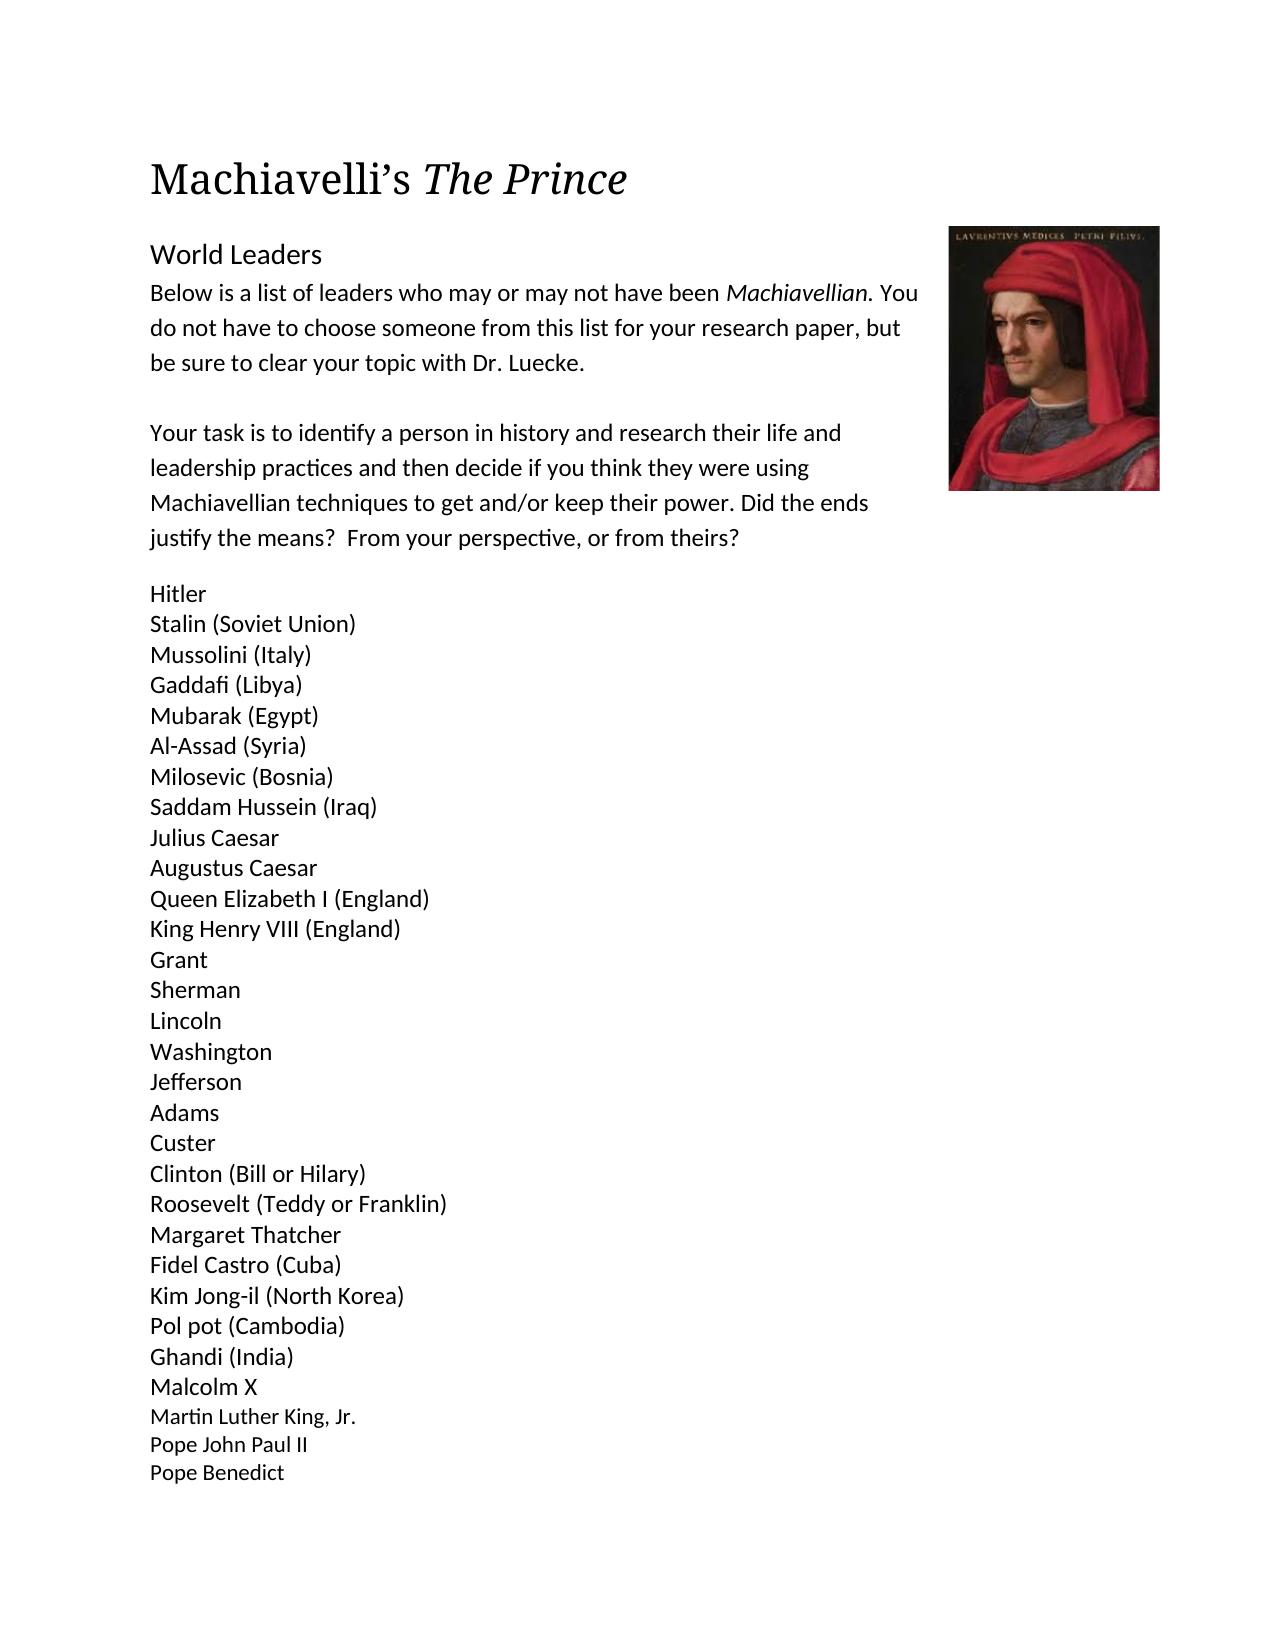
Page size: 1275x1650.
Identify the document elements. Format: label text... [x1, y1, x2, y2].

text Fidel Castro (Cuba) [150, 1249, 1125, 1280]
text Malcolm X [150, 1371, 1125, 1402]
text Your task is to identify a person in history and research their life and leadership practices and then decide if you think they were using Machiavellian techniques to get and/or keep their power. Did the ends justify the means? From your perspective, or from theirs? [150, 417, 1125, 552]
text Pope John Paul II [150, 1430, 1125, 1458]
text Ghandi (India) [150, 1341, 1125, 1371]
text King Henry VIII (England) [150, 913, 1125, 944]
text Pope Benedict [150, 1458, 1125, 1486]
text Clinton (Bill or Hilary) [150, 1158, 1125, 1188]
text Washington [150, 1036, 1125, 1066]
text Custer [150, 1127, 1125, 1158]
text Saddam Hussein (Iraq) [150, 791, 1125, 822]
text Martin Luther King, Jr. [150, 1402, 1125, 1430]
text Jefferson [150, 1066, 1125, 1097]
text Roosevelt (Teddy or Franklin) [150, 1188, 1125, 1219]
text Stalin (Soviet Union) [150, 608, 1125, 639]
text Al-Assad (Syria) [150, 730, 1125, 761]
text Pol pot (Cambodia) [150, 1310, 1125, 1341]
text Below is a list of leaders who may or may not have been Machiavellian. You do not have to choose someone from this list for your research paper, but be sure to clear your topic with Dr. Luecke. [150, 277, 948, 377]
text Sherman [150, 974, 1125, 1005]
text Julius Caesar [150, 822, 1125, 852]
text Mussolini (Italy) [150, 639, 1125, 669]
text Margaret Thatcher [150, 1219, 1125, 1249]
text Queen Elizabeth I (England) [150, 883, 1125, 913]
text Mubarak (Egypt) [150, 700, 1125, 730]
text Gaddafi (Libya) [150, 669, 1125, 700]
text Lincoln [150, 1005, 1125, 1036]
text Augustus Caesar [150, 852, 1125, 883]
text Hitler [150, 578, 1125, 608]
text Grant [150, 944, 1125, 974]
text Milosevic (Bosnia) [150, 761, 1125, 791]
picture [948, 226, 1160, 491]
text Adams [150, 1097, 1125, 1127]
text Kim Jong-il (North Korea) [150, 1280, 1125, 1310]
text Machiavelli’s The Prince [150, 150, 1125, 207]
text World Leaders [150, 236, 948, 272]
